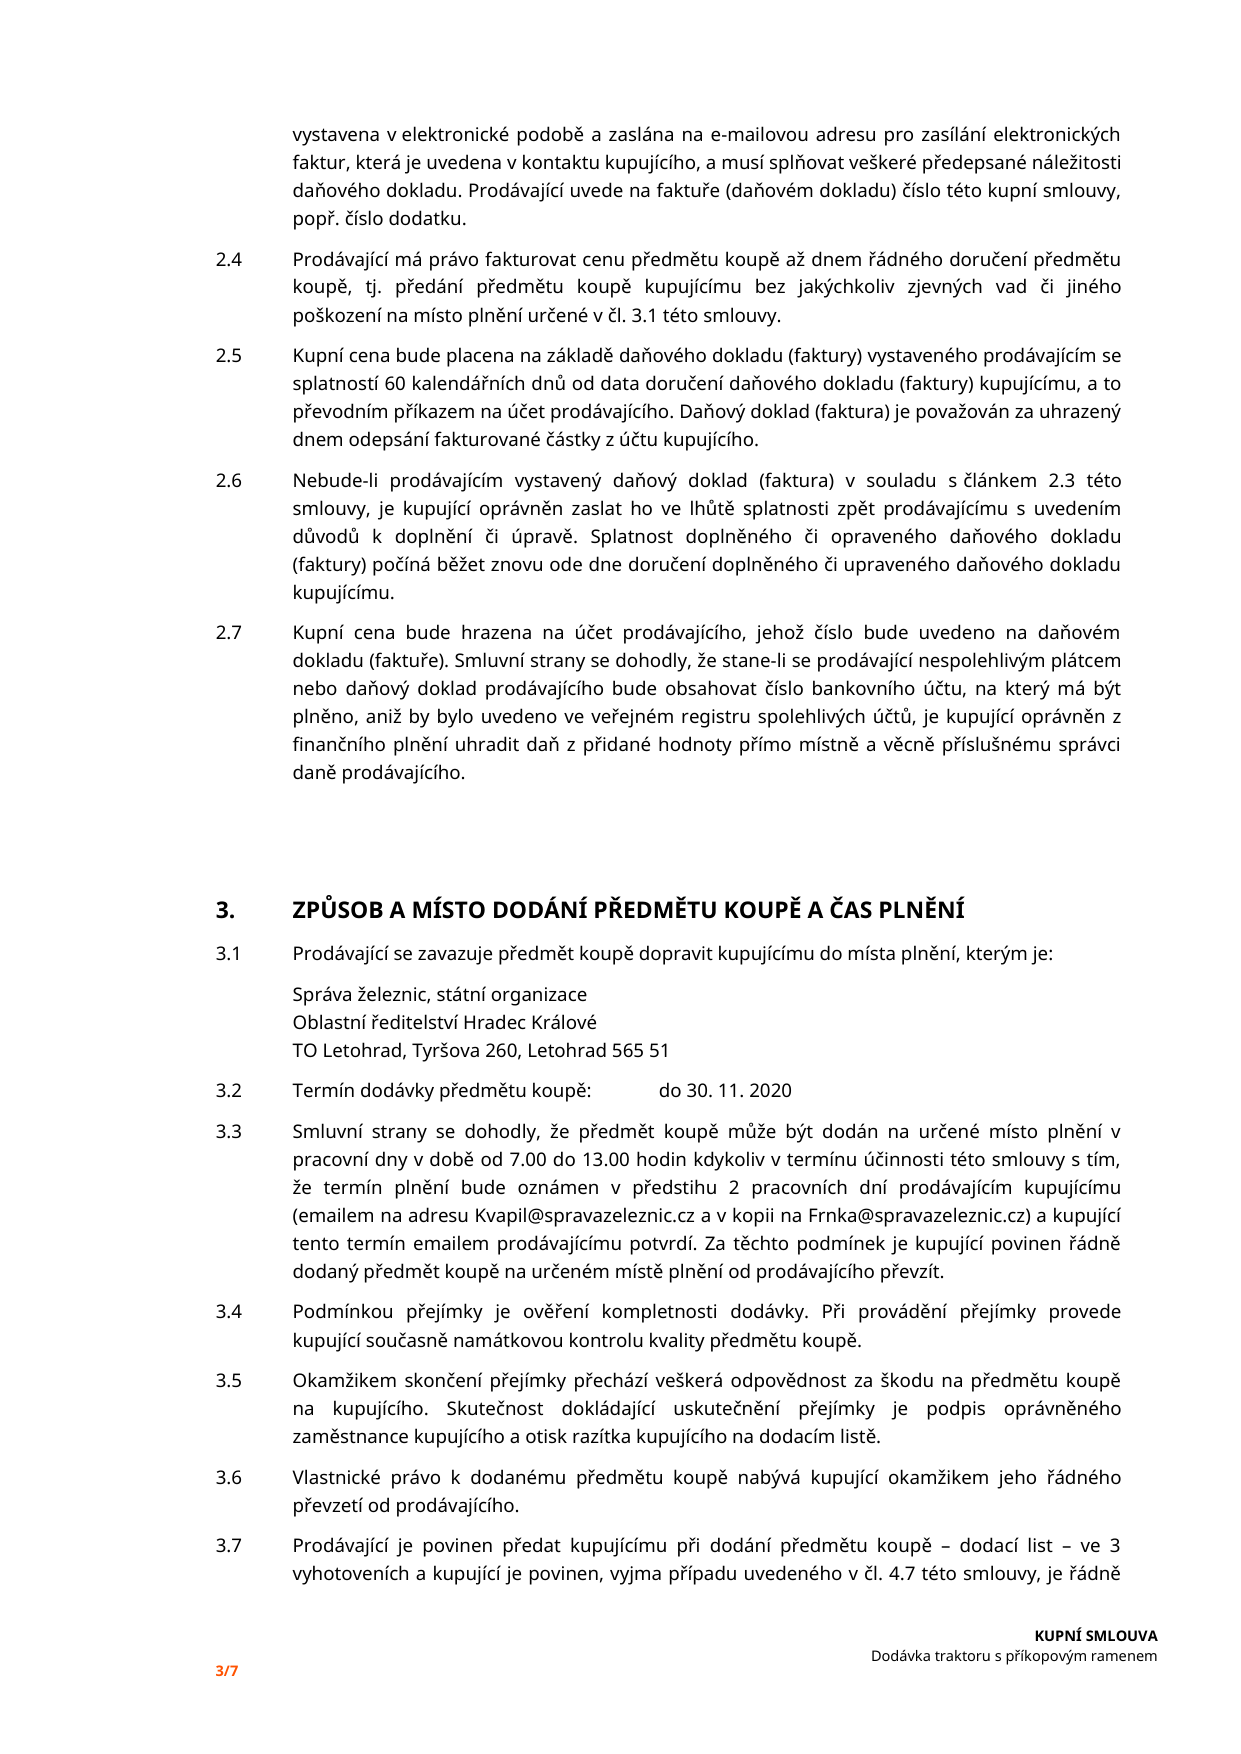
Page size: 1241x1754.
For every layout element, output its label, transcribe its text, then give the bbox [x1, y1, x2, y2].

text způsob a místo dodání předmětu koupě a čas plnění [216, 894, 1122, 925]
text Termín dodávky předmětu koupě: do 30. 11. 2020 [216, 1078, 1122, 1103]
list Správa železnic, státní organizace [292, 981, 1122, 1007]
text Nebude-li prodávajícím vystavený daňový doklad (faktura) v souladu s článkem 2.3 této smlouvy, je kupující oprávněn zaslat ho ve lhůtě splatnosti zpět prodávajícímu s uvedením důvodů k doplnění či úpravě. Splatnost doplněného či opraveného daňového dokladu (faktury) počíná běžet znovu ode dne doručení doplněného či upraveného daňového dokladu kupujícímu. [216, 467, 1122, 604]
text Kupní cena bude placena na základě daňového dokladu (faktury) vystaveného prodávajícím se splatností 60 kalendářních dnů od data doručení daňového dokladu (faktury) kupujícímu, a to převodním příkazem na účet prodávajícího. Daňový doklad (faktura) je považován za uhrazený dnem odepsání fakturované částky z účtu kupujícího. [216, 342, 1122, 452]
list TO Letohrad, Tyršova 260, Letohrad 565 51 [292, 1037, 1122, 1063]
list Oblastní ředitelství Hradec Králové [292, 1009, 1122, 1035]
text Okamžikem skončení přejímky přechází veškerá odpovědnost za škodu na předmětu koupě na kupujícího. Skutečnost dokládající uskutečnění přejímky je podpis oprávněného zaměstnance kupujícího a otisk razítka kupujícího na dodacím listě. [216, 1367, 1122, 1449]
text Kupní cena bude hrazena na účet prodávajícího, jehož číslo bude uvedeno na daňovém dokladu (faktuře). Smluvní strany se dohodly, že stane-li se prodávající nespolehlivým plátcem nebo daňový doklad prodávajícího bude obsahovat číslo bankovního účtu, na který má být plněno, aniž by bylo uvedeno ve veřejném registru spolehlivých účtů, je kupující oprávněn z finančního plnění uhradit daň z přidané hodnoty přímo místně a věcně příslušnému správci daně prodávajícího. [216, 619, 1122, 785]
text Prodávající se zavazuje předmět koupě dopravit kupujícímu do místa plnění, kterým je: [216, 941, 1122, 966]
text Smluvní strany se dohodly, že předmět koupě může být dodán na určené místo plnění v pracovní dny v době od 7.00 do 13.00 hodin kdykoliv v termínu účinnosti této smlouvy s tím, že termín plnění bude oznámen v předstihu 2 pracovních dní prodávajícím kupujícímu (emailem na adresu Kvapil@spravazeleznic.cz a v kopii na Frnka@spravazeleznic.cz) a kupující tento termín emailem prodávajícímu potvrdí. Za těchto podmínek je kupující povinen řádně dodaný předmět koupě na určeném místě plnění od prodávajícího převzít. [216, 1118, 1122, 1284]
text Podmínkou přejímky je ověření kompletnosti dodávky. Při provádění přejímky provede kupující současně namátkovou kontrolu kvality předmětu koupě. [216, 1299, 1122, 1352]
text Prodávající má právo fakturovat cenu předmětu koupě až dnem řádného doručení předmětu koupě, tj. předání předmětu koupě kupujícímu bez jakýchkoliv zjevných vad či jiného poškození na místo plnění určené v čl. 3.1 této smlouvy. [216, 246, 1122, 327]
text Vlastnické právo k dodanému předmětu koupě nabývá kupující okamžikem jeho řádného převzetí od prodávajícího. [216, 1464, 1122, 1517]
